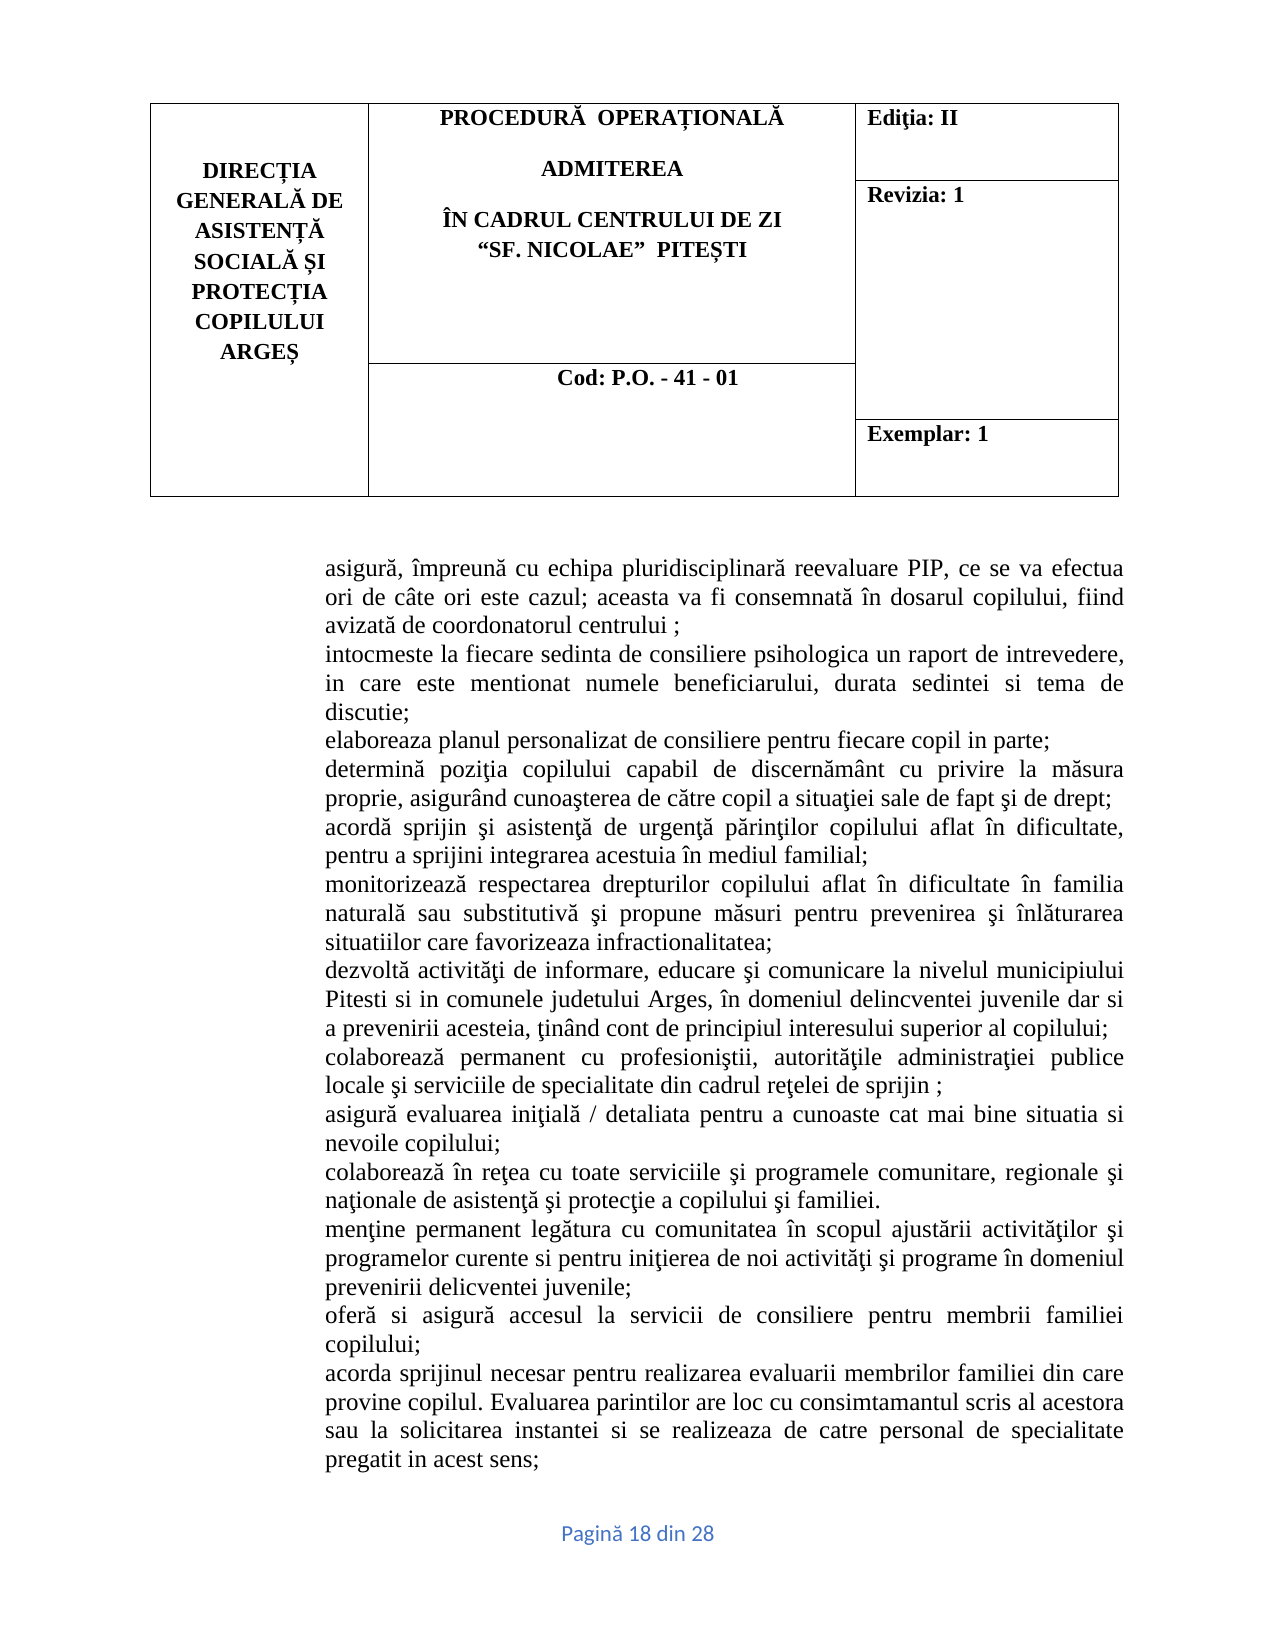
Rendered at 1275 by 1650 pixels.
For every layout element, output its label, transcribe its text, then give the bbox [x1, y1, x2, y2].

list intocmeste la fiecare sedinta de consiliere psihologica un raport de intrevedere, in care este mentionat numele beneficiarului, durata sedintei si tema de discutie; [287, 639, 1125, 725]
list oferă si asigură accesul la servicii de consiliere pentru membrii familiei copilului; [287, 1300, 1125, 1358]
list colaborează permanent cu profesioniştii, autorităţile administraţiei publice locale şi serviciile de specialitate din cadrul reţelei de sprijin ; [287, 1042, 1125, 1099]
list elaboreaza planul personalizat de consiliere pentru fiecare copil in parte; [287, 725, 1125, 754]
list asigură, împreună cu echipa pluridisciplinară reevaluare PIP, ce se va efectua ori de câte ori este cazul; aceasta va fi consemnată în dosarul copilului, fiind avizată de coordonatorul centrului ; [287, 553, 1125, 639]
list colaborează în reţea cu toate serviciile şi programele comunitare, regionale şi naţionale de asistenţă şi protecţie a copilului şi familiei. [287, 1157, 1125, 1214]
list monitorizează respectarea drepturilor copilului aflat în dificultate în familia naturală sau substitutivă şi propune măsuri pentru prevenirea şi înlăturarea situatiilor care favorizeaza infractionalitatea; [287, 869, 1125, 955]
list acordă sprijin şi asistenţă de urgenţă părinţilor copilului aflat în dificultate, pentru a sprijini integrarea acestuia în mediul familial; [287, 812, 1125, 869]
list dezvoltă activităţi de informare, educare şi comunicare la nivelul municipiului Pitesti si in comunele judetului Arges, în domeniul delincventei juvenile dar si a prevenirii acesteia, ţinând cont de principiul interesului superior al copilului; [287, 955, 1125, 1042]
list menţine permanent legătura cu comunitatea în scopul ajustării activităţilor şi programelor curente si pentru iniţierea de noi activităţi şi programe în domeniul prevenirii delicventei juvenile; [287, 1214, 1125, 1300]
list acorda sprijinul necesar pentru realizarea evaluarii membrilor familiei din care provine copilul. Evaluarea parintilor are loc cu consimtamantul scris al acestora sau la solicitarea instantei si se realizeaza de catre personal de specialitate pregatit in acest sens; [287, 1358, 1125, 1473]
list asigură evaluarea iniţială / detaliata pentru a cunoaste cat mai bine situatia si nevoile copilului; [287, 1099, 1125, 1157]
list determină poziţia copilului capabil de discernământ cu privire la măsura proprie, asigurând cunoaşterea de către copil a situaţiei sale de fapt şi de drept; [287, 754, 1125, 812]
